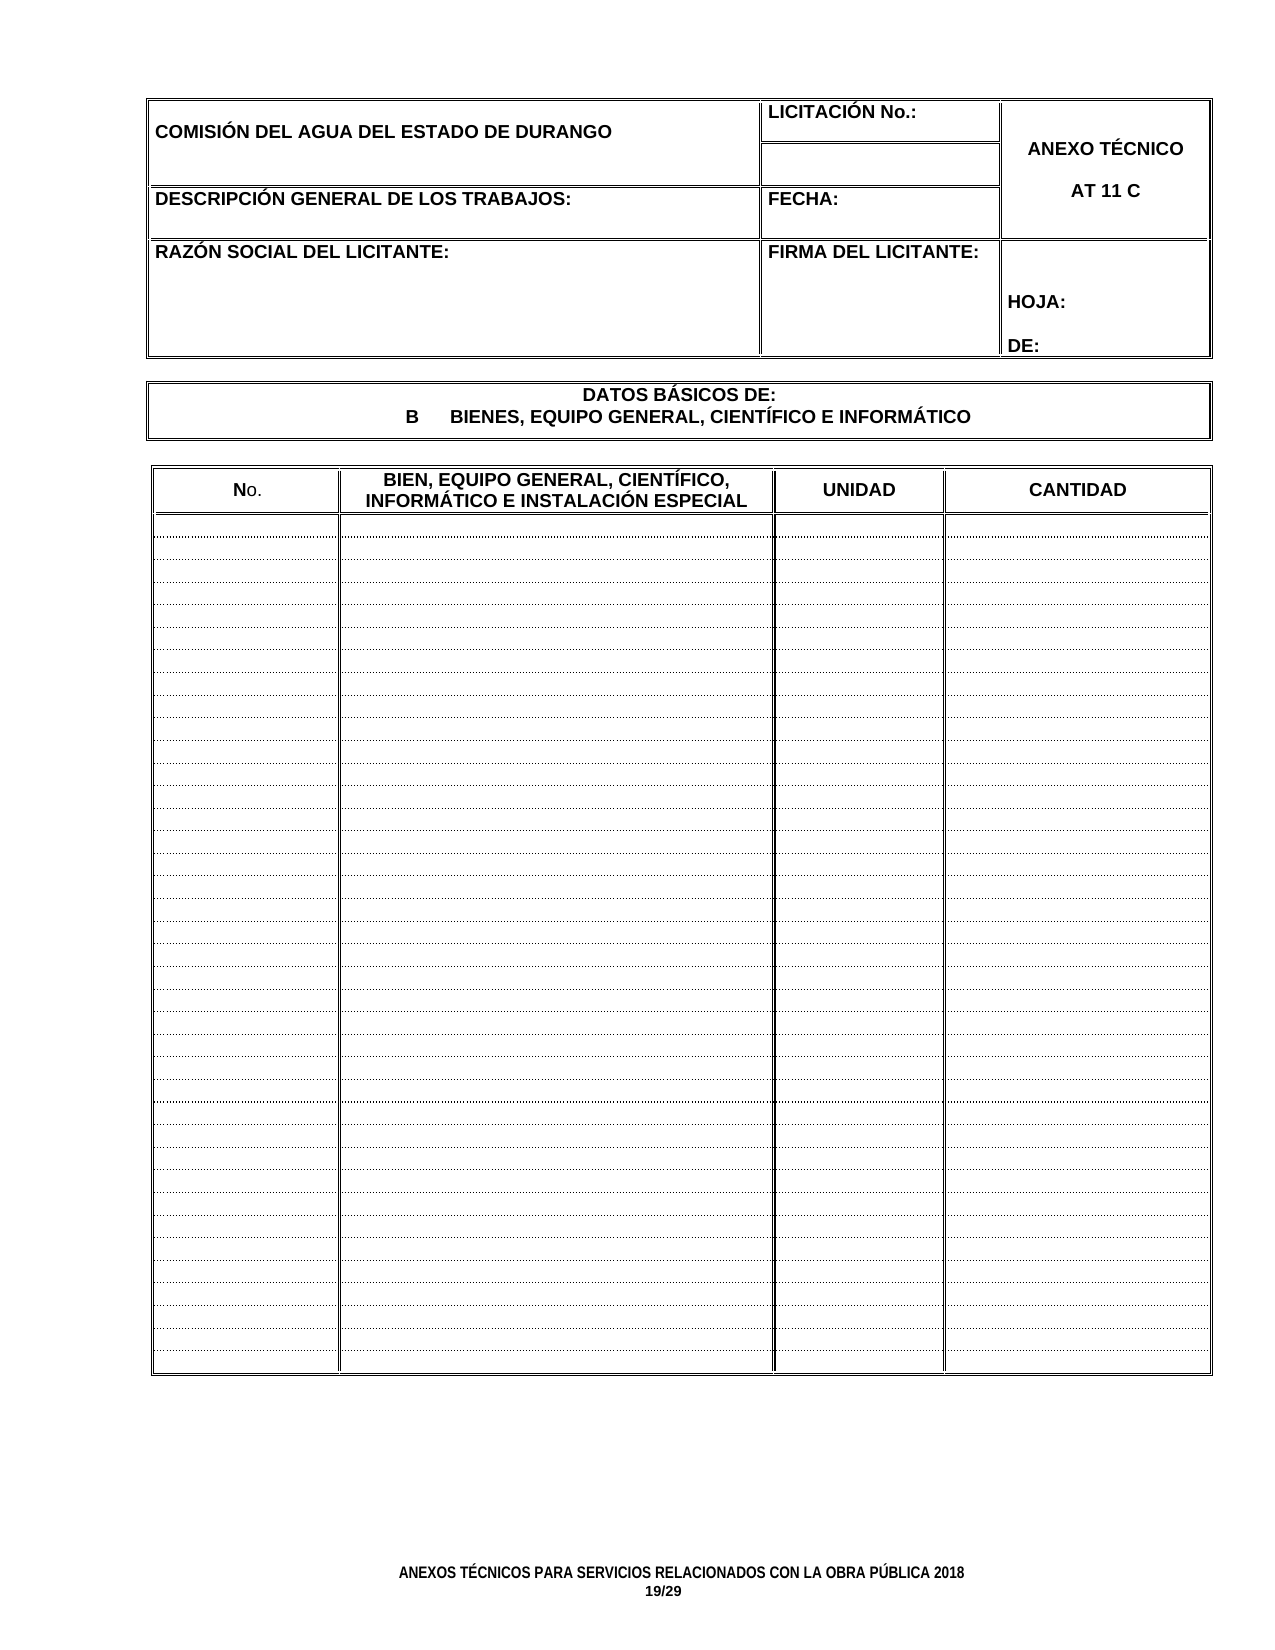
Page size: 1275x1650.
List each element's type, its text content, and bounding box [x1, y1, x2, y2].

table_cell [946, 808, 1210, 830]
table_cell [154, 898, 338, 921]
table_cell [341, 875, 772, 898]
table_cell [776, 1056, 943, 1079]
table_cell [341, 808, 772, 830]
table_cell [776, 1011, 943, 1034]
table_cell [776, 1282, 943, 1305]
table_cell [341, 1192, 772, 1214]
table_cell [776, 559, 943, 582]
table_cell [154, 1192, 338, 1214]
table_header DATOS BÁSICOS DE: B BIENES, EQUIPO GENERAL, CIENTÍFICO E INFORMÁTICO [149, 384, 1209, 438]
table_cell [776, 515, 943, 536]
table_cell [154, 1124, 338, 1147]
table_cell [341, 604, 772, 627]
table_cell [154, 604, 338, 627]
table_cell [776, 1124, 943, 1147]
table_cell [776, 582, 943, 604]
table_cell [154, 875, 338, 898]
table_cell [341, 763, 772, 785]
table_cell [776, 1260, 943, 1282]
table_header No. [154, 469, 339, 512]
table_cell [154, 830, 338, 853]
table_cell [154, 627, 338, 649]
table_cell [946, 582, 1210, 604]
table_cell [341, 1124, 772, 1147]
table_cell [776, 853, 943, 875]
table_cell [341, 740, 772, 762]
table_cell [154, 649, 338, 672]
table_cell [154, 672, 338, 694]
table_cell [154, 717, 338, 740]
table_cell [776, 763, 943, 785]
table_cell [341, 943, 772, 966]
table_cell [946, 1101, 1210, 1124]
table_cell [946, 1328, 1210, 1350]
table_cell [776, 808, 943, 830]
table_cell DESCRIPCIÓN GENERAL DE LOS TRABAJOS: [149, 185, 759, 238]
table_cell [341, 1101, 772, 1124]
table_cell [776, 1192, 943, 1214]
table_cell [341, 898, 772, 921]
table_cell [154, 1350, 339, 1373]
table_cell [341, 559, 772, 582]
table_cell [341, 717, 772, 740]
table_cell [341, 1147, 772, 1169]
table_cell [946, 763, 1210, 785]
table_cell [946, 989, 1210, 1011]
table_cell [154, 695, 338, 717]
table_cell [341, 1237, 772, 1260]
table_cell [341, 1260, 772, 1282]
table_header COMISIÓN DEL AGUA DEL ESTADO DE DURANGO [148, 99, 761, 184]
table_cell [946, 1124, 1210, 1147]
table_cell [341, 695, 772, 717]
table_cell [341, 989, 772, 1011]
table_cell [946, 1237, 1210, 1260]
table_cell [946, 1056, 1210, 1079]
table_cell [946, 604, 1210, 627]
table_cell [341, 853, 772, 875]
table_cell [946, 785, 1210, 808]
table_cell [776, 830, 943, 853]
table_cell [154, 740, 338, 762]
table_cell [776, 1169, 943, 1192]
table_cell [154, 763, 338, 785]
table_cell [946, 1305, 1210, 1327]
table_cell [341, 1169, 772, 1192]
table_cell [341, 1215, 772, 1237]
table_cell FIRMA DEL LICITANTE: [761, 241, 1000, 356]
table_cell [946, 875, 1210, 898]
table_cell [154, 559, 338, 582]
table_cell [341, 627, 772, 649]
table_cell [946, 559, 1210, 582]
table_cell [776, 921, 943, 943]
table_cell [341, 1034, 772, 1056]
table_cell [154, 1056, 338, 1079]
table_cell [946, 1011, 1210, 1034]
table_cell [946, 627, 1210, 649]
table_cell [946, 740, 1210, 762]
table_header ANEXO TÉCNICO AT 11 C [1000, 101, 1209, 238]
table_cell [776, 1237, 943, 1260]
table_cell [154, 1282, 338, 1305]
table_cell [946, 1169, 1210, 1192]
table_cell [341, 582, 772, 604]
table_cell [154, 1215, 338, 1237]
table_cell [776, 536, 943, 559]
table_cell [776, 989, 943, 1011]
table_cell [776, 1215, 943, 1237]
table_cell [776, 1328, 943, 1350]
table_header BIEN, EQUIPO GENERAL, CIENTÍFICO, INFORMÁTICO E INSTALACIÓN ESPECIAL [339, 466, 774, 512]
table_cell [154, 1237, 338, 1260]
table_header UNIDAD [774, 469, 944, 512]
table_cell [776, 875, 943, 898]
table_cell [946, 830, 1210, 853]
table_cell [341, 830, 772, 853]
table_cell [946, 853, 1210, 875]
table_cell [341, 649, 772, 672]
table_cell [154, 966, 338, 988]
table_cell [946, 672, 1210, 694]
table_cell [154, 1079, 338, 1101]
table_header CANTIDAD [944, 469, 1210, 512]
table_cell HOJA: DE: [1000, 238, 1211, 356]
table_cell [154, 536, 338, 559]
table_cell [341, 1305, 772, 1327]
table_cell [154, 1147, 338, 1169]
table_cell [776, 1305, 943, 1327]
table_cell [946, 695, 1210, 717]
table_cell [154, 1034, 338, 1056]
table_cell [776, 695, 943, 717]
table_cell [946, 512, 1210, 536]
table_cell [341, 1056, 772, 1079]
table_cell [154, 1260, 338, 1282]
table_cell [946, 898, 1210, 921]
table_cell [776, 898, 943, 921]
table_cell RAZÓN SOCIAL DEL LICITANTE: [148, 238, 761, 356]
table_cell [774, 1350, 944, 1373]
table_cell [341, 1079, 772, 1101]
table_cell [946, 943, 1210, 966]
table_cell [341, 536, 772, 559]
table_cell [946, 1215, 1210, 1237]
table_cell [776, 1079, 943, 1101]
table_cell [762, 144, 999, 184]
table_cell [154, 853, 338, 875]
table_cell [946, 1147, 1210, 1169]
table_cell [341, 785, 772, 808]
table_cell [154, 808, 338, 830]
table_cell [154, 1101, 338, 1124]
table_cell [154, 512, 338, 536]
table_cell [776, 943, 943, 966]
table_cell [154, 1169, 338, 1192]
table_cell [946, 921, 1210, 943]
table_cell [154, 1305, 338, 1327]
table_header LICITACIÓN No.: [761, 101, 1000, 141]
table_cell [339, 1350, 774, 1373]
table_cell [776, 740, 943, 762]
table_cell [946, 536, 1210, 559]
table_cell [776, 649, 943, 672]
table_cell [341, 921, 772, 943]
table_cell [776, 1034, 943, 1056]
table_cell [946, 1282, 1210, 1305]
table_cell FECHA: [762, 188, 999, 238]
table_cell [776, 672, 943, 694]
table_cell [341, 1011, 772, 1034]
table_cell [776, 966, 943, 988]
table_cell [946, 649, 1210, 672]
table_cell [946, 1034, 1210, 1056]
table_cell [776, 785, 943, 808]
table_cell [341, 1282, 772, 1305]
table_cell [776, 604, 943, 627]
table_cell [946, 966, 1210, 988]
table_cell [776, 1147, 943, 1169]
table_cell [946, 1079, 1210, 1101]
table_cell [154, 785, 338, 808]
table_cell [154, 1328, 338, 1350]
table_cell [341, 966, 772, 988]
table_cell [341, 515, 772, 536]
table_cell [154, 943, 338, 966]
table_cell [154, 989, 338, 1011]
table_cell [946, 1192, 1210, 1214]
table_cell [341, 672, 772, 694]
table_cell [946, 717, 1210, 740]
table_cell [776, 627, 943, 649]
table_cell [776, 717, 943, 740]
table_cell [946, 1260, 1210, 1282]
table_cell [341, 1328, 772, 1350]
table_cell [944, 1350, 1210, 1373]
table_cell [154, 921, 338, 943]
table_cell [154, 582, 338, 604]
table_cell [776, 1101, 943, 1124]
table_cell [154, 1011, 338, 1034]
